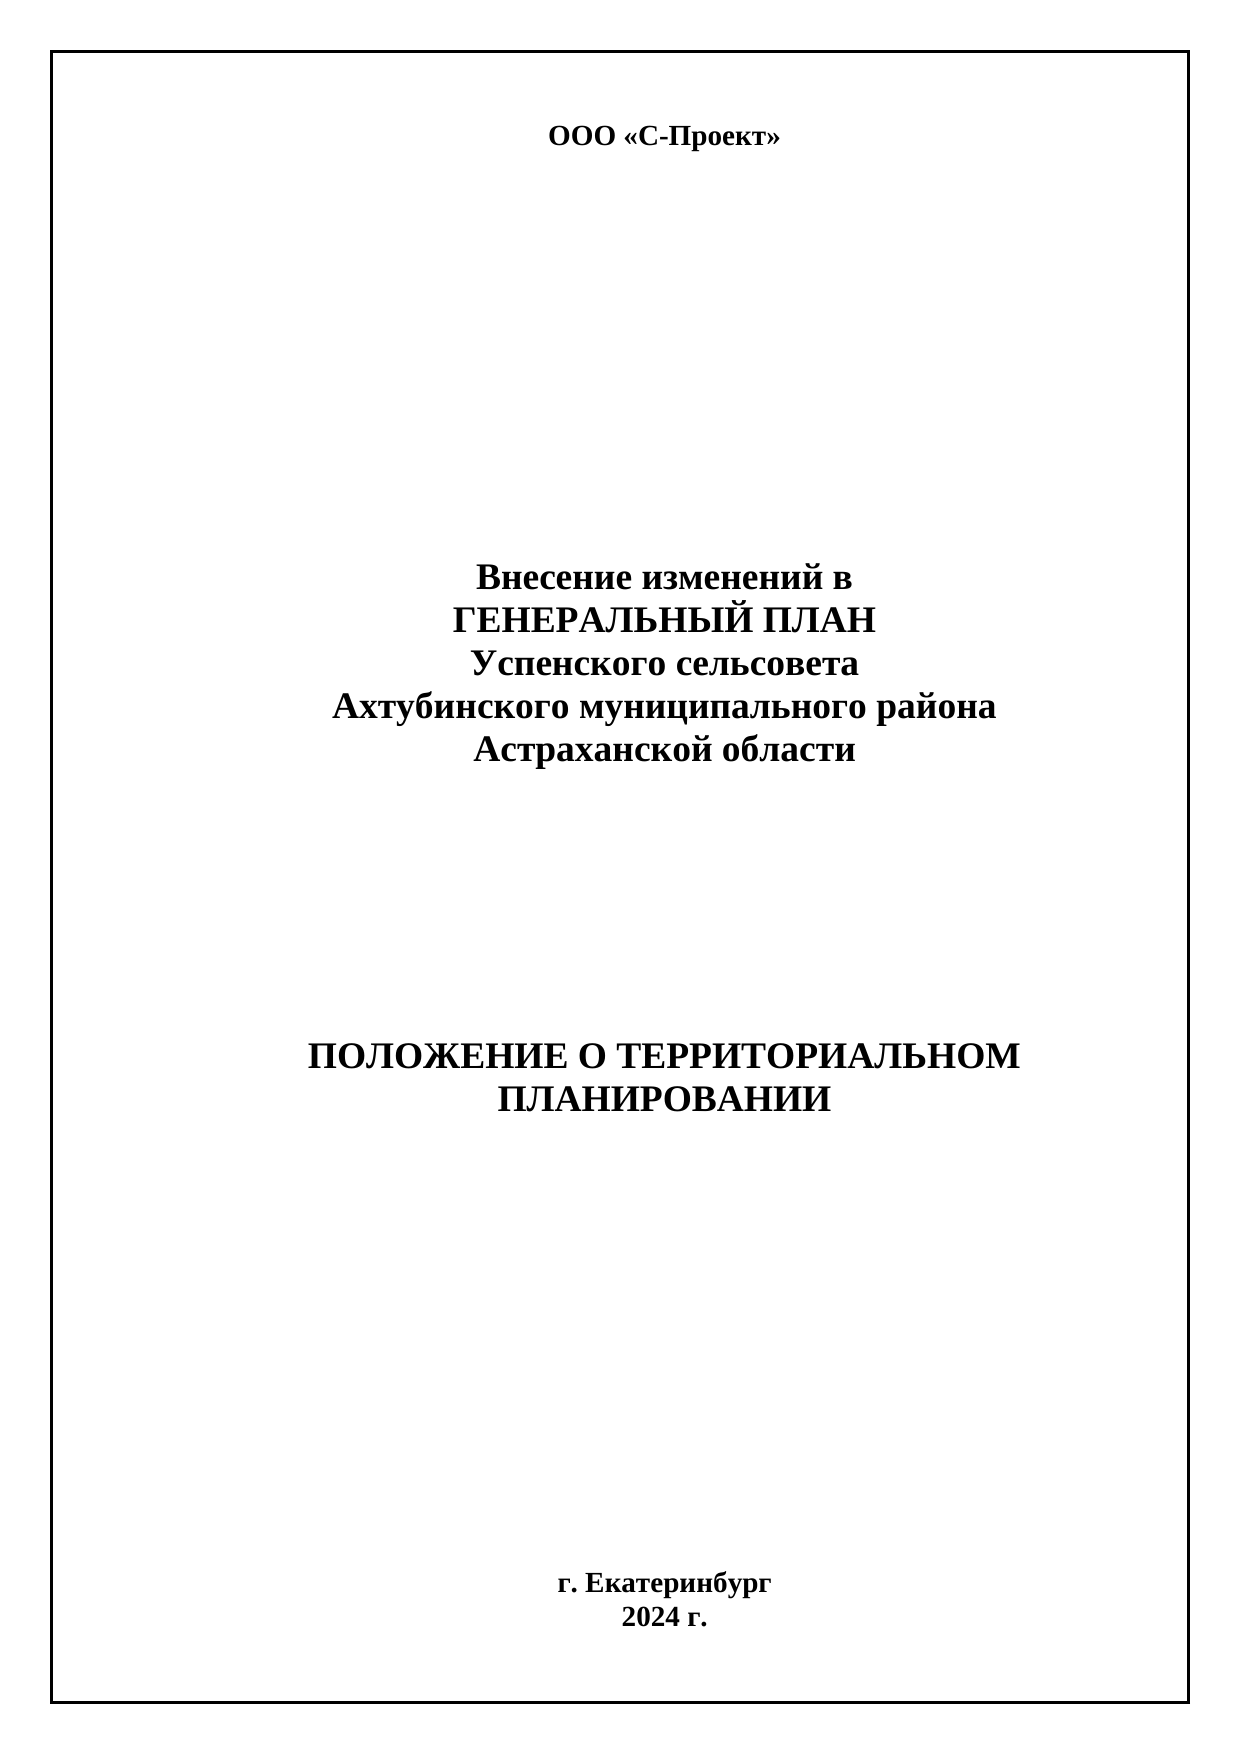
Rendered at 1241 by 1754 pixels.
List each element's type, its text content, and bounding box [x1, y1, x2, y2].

text г. Екатеринбург [177, 1565, 1152, 1599]
text Внесение изменений в [177, 554, 1152, 597]
text ПОЛОЖЕНИЕ О ТЕРРИТОРИАЛЬНОМ ПЛАНИРОВАНИИ [177, 1033, 1152, 1119]
text ООО «С-Проект» [177, 118, 1152, 152]
text Ахтубинского муниципального района [177, 683, 1152, 727]
text Астраханской области [177, 727, 1152, 770]
text ГЕНЕРАЛЬНЫЙ ПЛАН Успенского сельсовета [177, 597, 1152, 683]
text 2024 г. [177, 1599, 1152, 1632]
